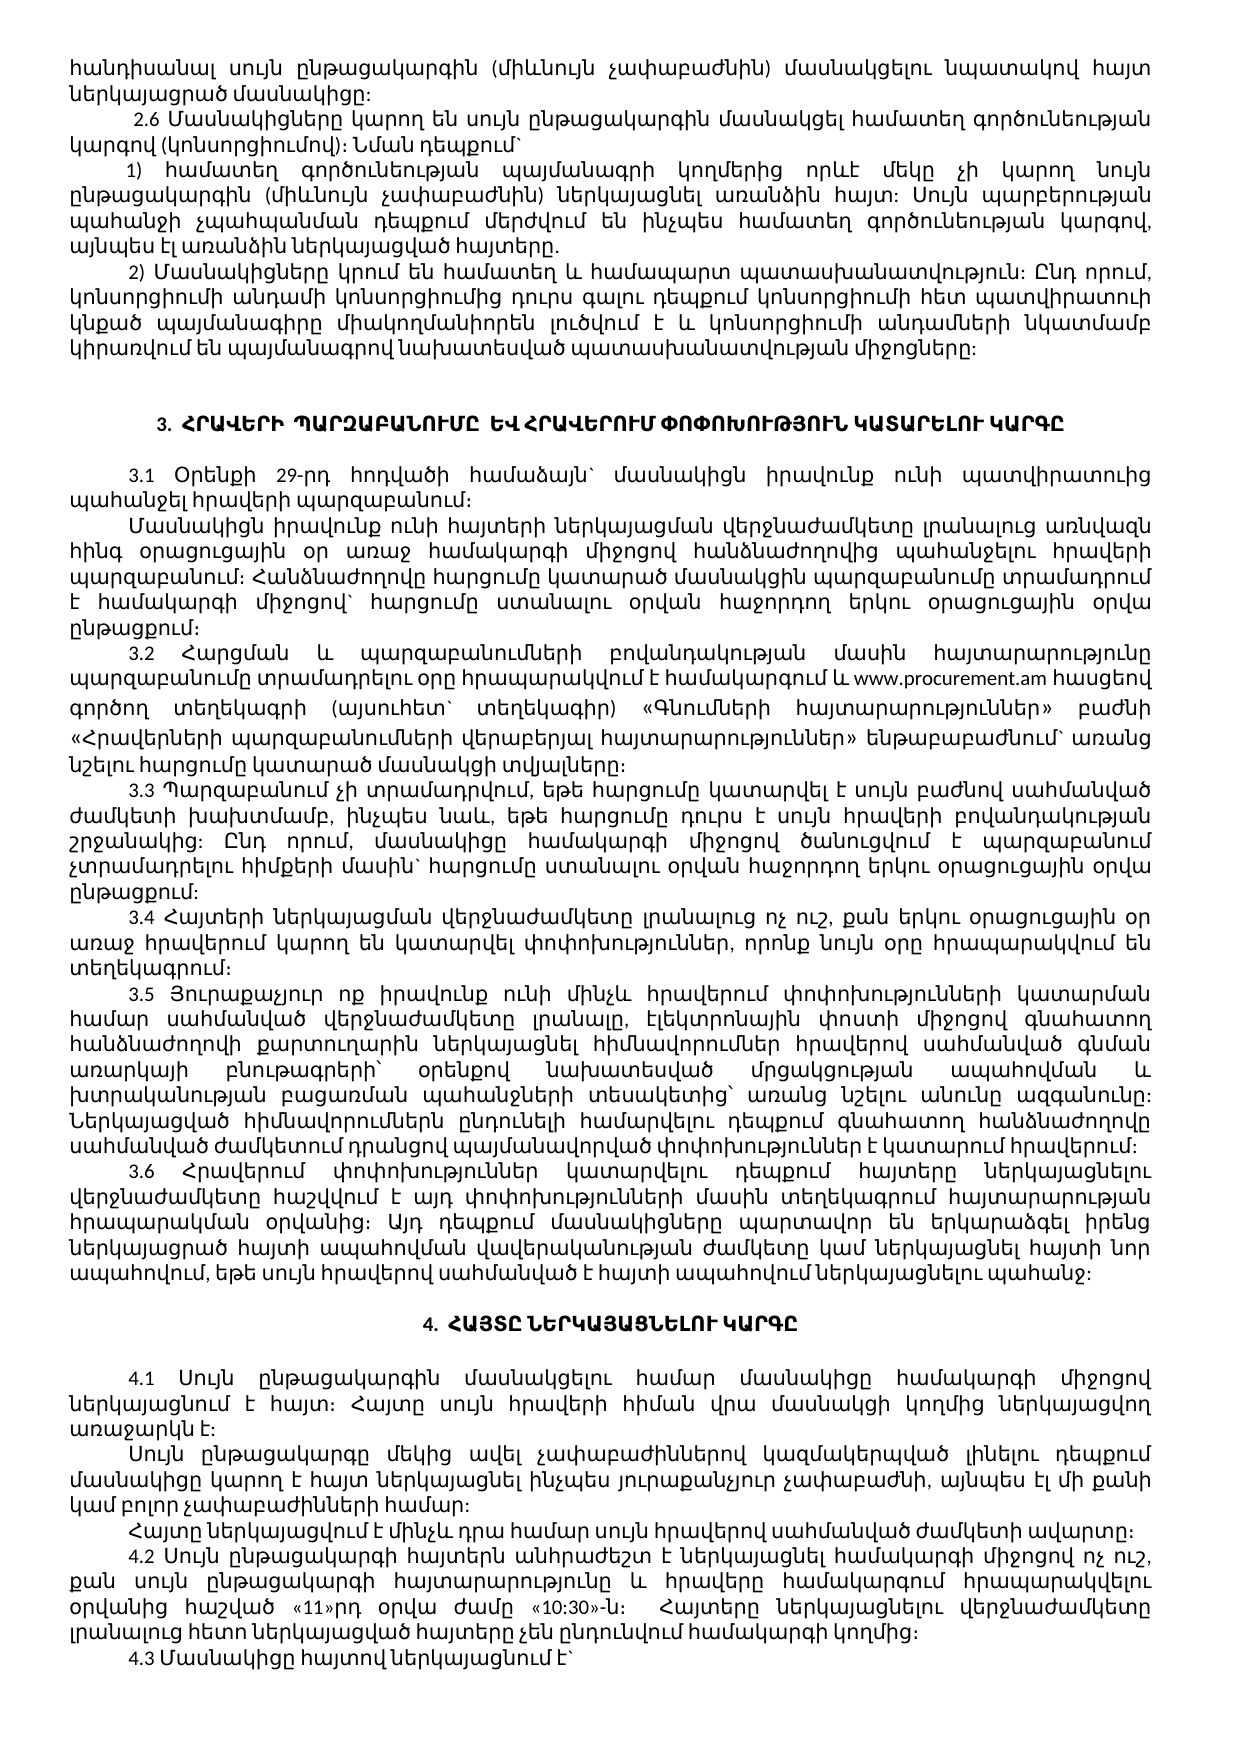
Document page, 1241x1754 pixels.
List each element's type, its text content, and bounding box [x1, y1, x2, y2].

text 4. ՀԱՅՏԸ ՆԵՐԿԱՅԱՑՆԵԼՈՒ ԿԱՐԳԸ [69, 1311, 1152, 1337]
text 3.4 Հայտերի ներկայացման վերջնաժամկետը լրանալուց ոչ ուշ, քան երկու օրացուցային օր առաջ հրավերում կարող են կատարվել փոփոխություններ, որոնք նույն օրը հրապարակվում են տեղեկագրում։ [69, 904, 1152, 981]
text Հայտը ներկայացվում է մինչև դրա համար սույն հրավերով սահմանված ժամկետի ավարտը։ [69, 1518, 1152, 1543]
text 3.2 Հարցման և պարզաբանումների բովանդակության մասին հայտարարությունը պարզաբանումը տրամադրելու օրը հրապարակվում է համակարգում և www.procurement.am հասցեով գործող տեղեկագրի (այսուհետ` տեղեկագիր) «Գնումների հայտարարություններ» բաժնի «Հրավերների պարզաբանումների վերաբերյալ հայտարարություններ» ենթաբաբաժնում` առանց նշելու հարցումը կատարած մասնակցի տվյալները։ [69, 640, 1152, 777]
text 3.5 Յուրաքաչյուր ոք իրավունք ունի մինչև հրավերում փոփոխությունների կատարման համար սահմանված վերջնաժամկետը լրանալը, էլեկտրոնային փոստի միջոցով գնահատող հանձնաժողովի քարտուղարին ներկայացնել հիմնավորումներ հրավերով սահմանված գնման առարկայի բնութագրերի՝ օրենքով նախատեսված մրցակցության ապահովման և խտրականության բացառման պահանջների տեսակետից՝ առանց նշելու անունը ազգանունը: Ներկայացված հիմնավորումներն ընդունելի համարվելու դեպքում գնահատող հանձնաժողովը սահմանված ժամկետում դրանցով պայմանավորված փոփոխություններ է կատարում հրավերում: [69, 981, 1152, 1159]
text Մասնակիցն իրավունք ունի հայտերի ներկայացման վերջնաժամկետը լրանալուց առնվազն հինգ օրացուցային օր առաջ համակարգի միջոցով հանձնաժողովից պահանջելու հրավերի պարզաբանում։ Հանձնաժողովը հարցումը կատարած մասնակցին պարզաբանումը տրամադրում է համակարգի միջոցով` հարցումը ստանալու օրվան հաջորդող երկու օրացուցային օրվա ընթացքում։ [69, 513, 1152, 640]
text 2) Մասնակիցները կրում են համատեղ և համապարտ պատասխանատվություն: Ընդ որում, կոնսորցիումի անդամի կոնսորցիումից դուրս գալու դեպքում կոնսորցիումի հետ պատվիրատուի կնքած պայմանագիրը միակողմանիորեն լուծվում է և կոնսորցիումի անդամների նկատմամբ կիրառվում են պայմանագրով նախատեսված պատասխանատվության միջոցները: [69, 259, 1152, 361]
text 4.3 Մասնակիցը հայտով ներկայացնում է` [69, 1645, 1152, 1670]
text 3.3 Պարզաբանում չի տրամադրվում, եթե հարցումը կատարվել է սույն բաժնով սահմանված ժամկետի խախտմամբ, ինչպես նաև, եթե հարցումը դուրս է սույն հրավերի բովանդակության շրջանակից: Ընդ որում, մասնակիցը համակարգի միջոցով ծանուցվում է պարզաբանում չտրամադրելու հիմքերի մասին` հարցումը ստանալու օրվան հաջորդող երկու օրացուցային օրվա ընթացքում: [69, 777, 1152, 904]
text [69, 56, 1152, 106]
text 3. ՀՐԱՎԵՐԻ ՊԱՐԶԱԲԱՆՈՒՄԸ ԵՎ ՀՐԱՎԵՐՈՒՄ ՓՈՓՈԽՈՒԹՅՈՒՆ ԿԱՏԱՐԵԼՈՒ ԿԱՐԳԸ [69, 411, 1152, 437]
text 4.1 Սույն ընթացակարգին մասնակցելու համար մասնակիցը համակարգի միջոցով ներկայացնում է հայտ։ Հայտը սույն հրավերի հիման վրա մասնակցի կողմից ներկայացվող առաջարկն է: [69, 1365, 1152, 1442]
text 1) համատեղ գործունեության պայմանագրի կողմերից որևէ մեկը չի կարող նույն ընթացակարգին (միևնույն չափաբաժնին) ներկայացնել առանձին հայտ: Սույն պարբերության պահանջի չպահպանման դեպքում մերժվում են ինչպես համատեղ գործունեության կարգով, այնպես էլ առանձին ներկայացված հայտերը. [69, 157, 1152, 259]
text 3.1 Օրենքի 29-րդ հոդվածի համաձայն` մասնակիցն իրավունք ունի պատվիրատուից պահանջել հրավերի պարզաբանում։ [69, 462, 1152, 513]
text Սույն ընթացակարգը մեկից ավել չափաբաժիններով կազմակերպված լինելու դեպքում մասնակիցը կարող է հայտ ներկայացնել ինչպես յուրաքանչյուր չափաբաժնի, այնպես էլ մի քանի կամ բոլոր չափաբաժինների համար: [69, 1442, 1152, 1518]
text 2.6 Մասնակիցները կարող են սույն ընթացակարգին մասնակցել համատեղ գործունեության կարգով (կոնսորցիումով)։ Նման դեպքում` [69, 106, 1152, 157]
text 4.2 Սույն ընթացակարգի հայտերն անհրաժեշտ է ներկայացնել համակարգի միջոցով ոչ ուշ, քան սույն ընթացակարգի հայտարարությունը և հրավերը համակարգում հրապարակվելու օրվանից հաշված «11»րդ օրվա ժամը «10:30»-ն։ Հայտերը ներկայացնելու վերջնաժամկետը լրանալուց հետո ներկայացված հայտերը չեն ընդունվում համակարգի կողմից։ [69, 1543, 1152, 1645]
text 3.6 Հրավերում փոփոխություններ կատարվելու դեպքում հայտերը ներկայացնելու վերջնաժամկետը հաշվվում է այդ փոփոխությունների մասին տեղեկագրում հայտարարության հրապարակման օրվանից։ Այդ դեպքում մասնակիցները պարտավոր են երկարաձգել իրենց ներկայացրած հայտի ապահովման վավերականության ժամկետը կամ ներկայացնել հայտի նոր ապահովում, եթե սույն հրավերով սահմանված է հայտի ապահովում ներկայացնելու պահանջ: [69, 1159, 1152, 1286]
